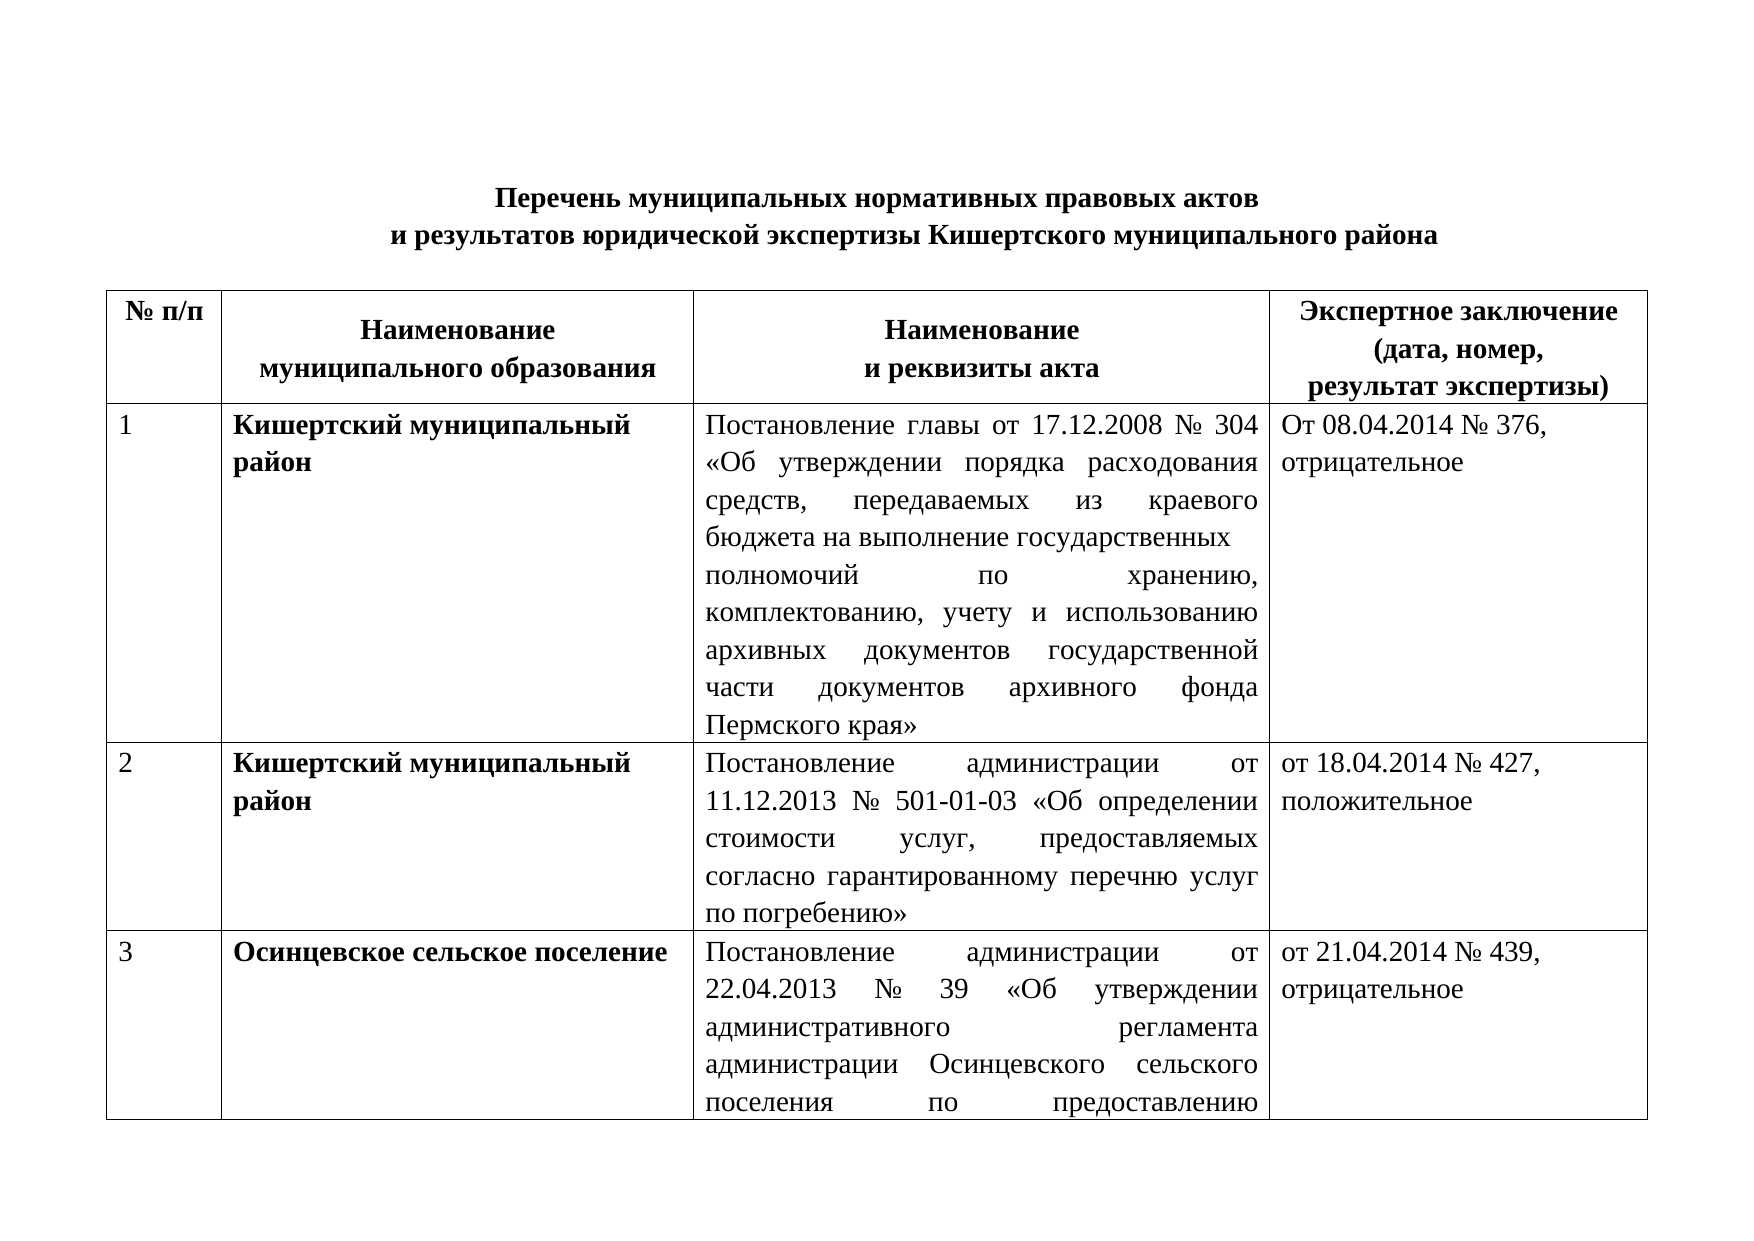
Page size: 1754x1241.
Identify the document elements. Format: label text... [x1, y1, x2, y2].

table_cell Постановление главы от 17.12.2008 № 304 «Об утверждении порядка расходования средств, передаваемых из краевого бюджета на выполнение государственных полномочий по хранению, комплектованию, учету и использованию архивных документов государственной части документов архивного фонда Пермского края» [694, 404, 1269, 742]
text Перечень муниципальных нормативных правовых актов [118, 177, 1636, 215]
table_cell От 08.04.2014 № 376, отрицательное [1270, 404, 1647, 742]
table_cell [694, 931, 1269, 1119]
table_cell 3 [107, 931, 221, 1119]
table_cell от 18.04.2014 № 427, положительное [1270, 743, 1647, 930]
table_cell Кишертский муниципальный район [222, 404, 693, 742]
table_cell Постановление администрации от 11.12.2013 № 501-01-03 «Об определении стоимости услуг, предоставляемых согласно гарантированному перечню услуг по погребению» [694, 743, 1269, 930]
table_cell 2 [107, 743, 221, 930]
table_header Экспертное заключение (дата, номер, результат экспертизы) [1270, 291, 1647, 403]
text и результатов юридической экспертизы Кишертского муниципального района [118, 215, 1636, 252]
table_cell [222, 931, 693, 1119]
table_cell 1 [107, 404, 221, 742]
table_header Наименование муниципального образования [222, 291, 693, 403]
table_header № п/п [107, 291, 221, 403]
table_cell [1270, 931, 1647, 1119]
table_cell Кишертский муниципальный район [222, 743, 693, 930]
table_header Наименование и реквизиты акта [694, 291, 1269, 403]
